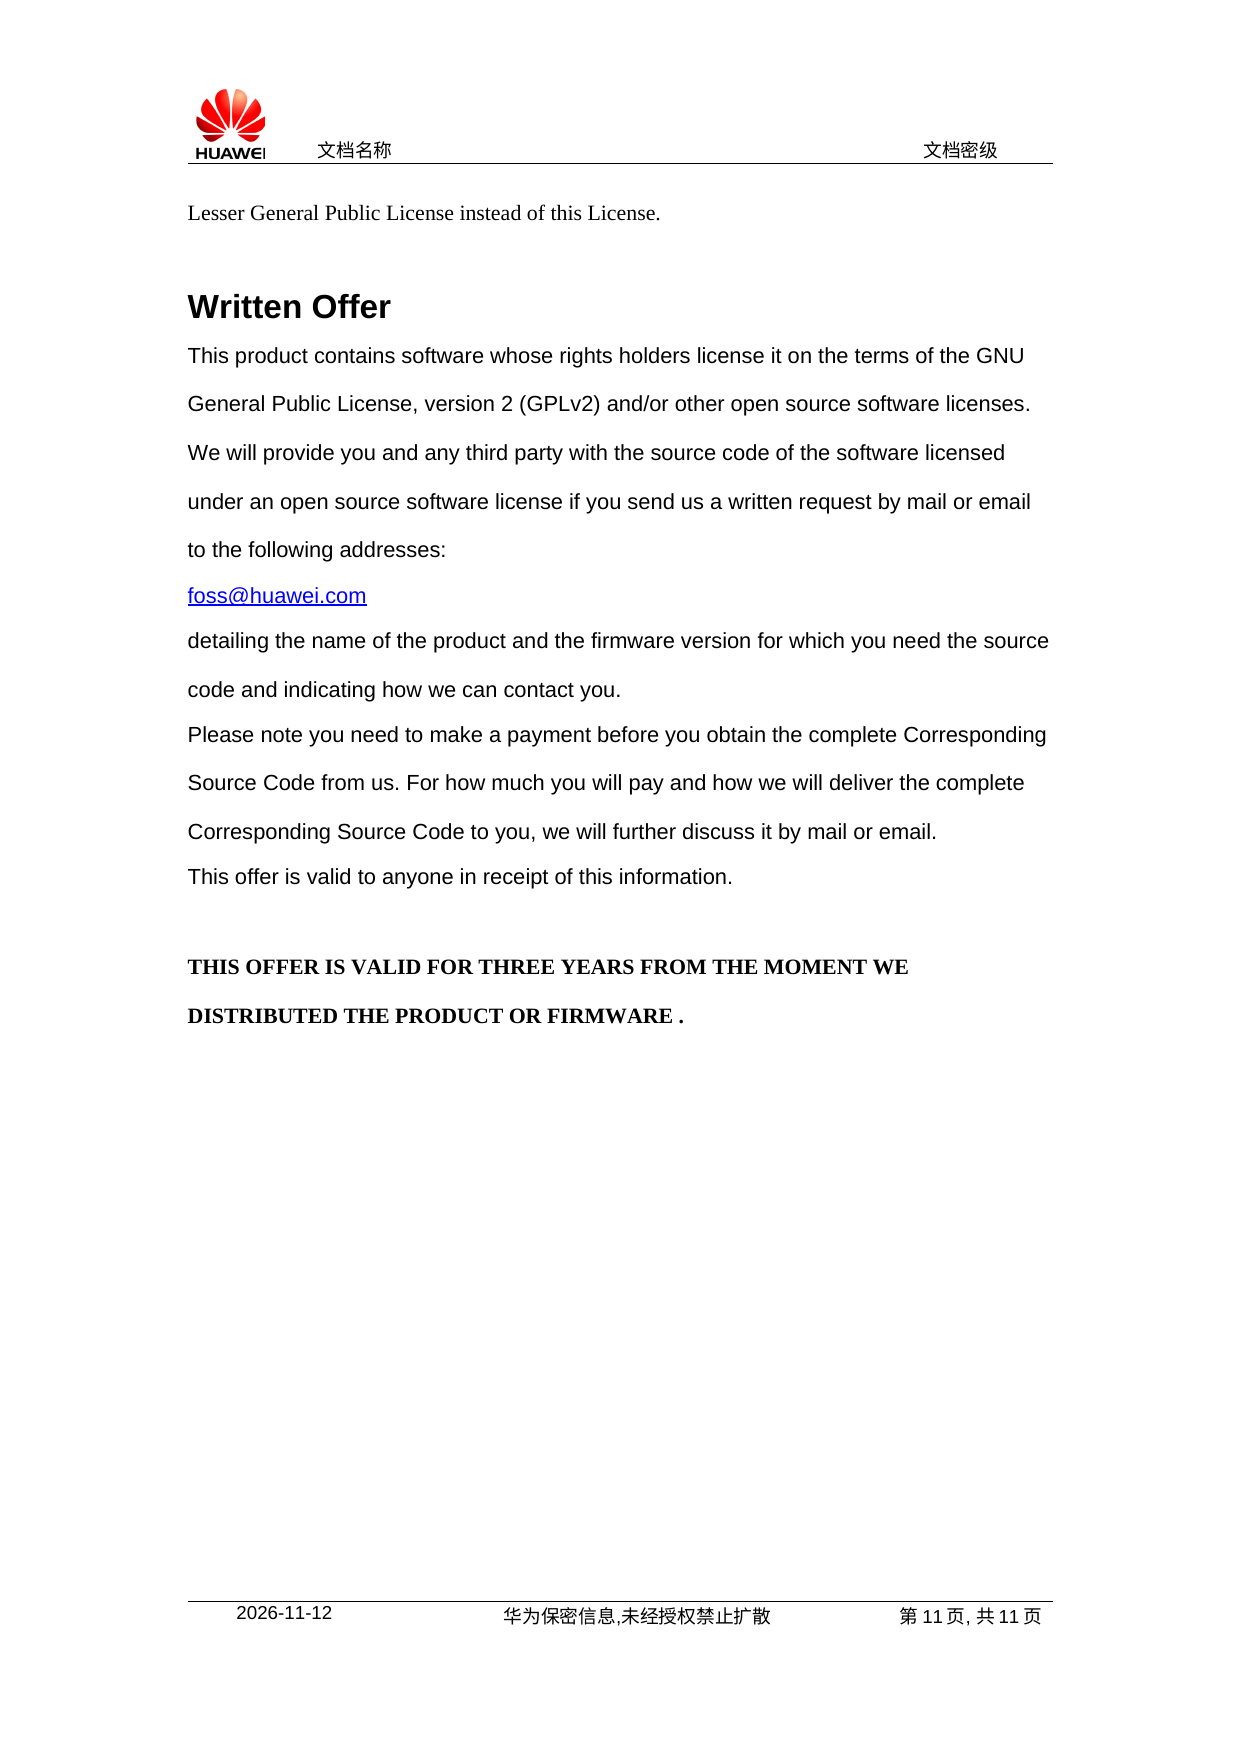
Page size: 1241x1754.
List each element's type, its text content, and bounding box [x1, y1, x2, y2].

text Written Offer [187, 274, 1053, 339]
text detailing the name of the product and the firmware version for which you need the source code and indicating how we can contact you. [187, 624, 1053, 705]
text This offer is valid for three years from the moment we distributed the product or firmware . [187, 951, 1053, 1032]
text This product contains software whose rights holders license it on the terms of the GNU General Public License, version 2 (GPLv2) and/or other open source software licenses. We will provide you and any third party with the source code of the software licensed under an open source software license if you send us a written request by mail or email to the following addresses: [187, 339, 1053, 566]
text This offer is valid to anyone in receipt of this information. [187, 861, 1053, 893]
text foss@huawei.com [187, 579, 1053, 611]
text Please note you need to make a payment before you obtain the complete Corresponding Source Code from us. For how much you will pay and how we will deliver the complete Corresponding Source Code to you, we will further discuss it by mail or email. [187, 718, 1053, 848]
picture [196, 89, 265, 159]
